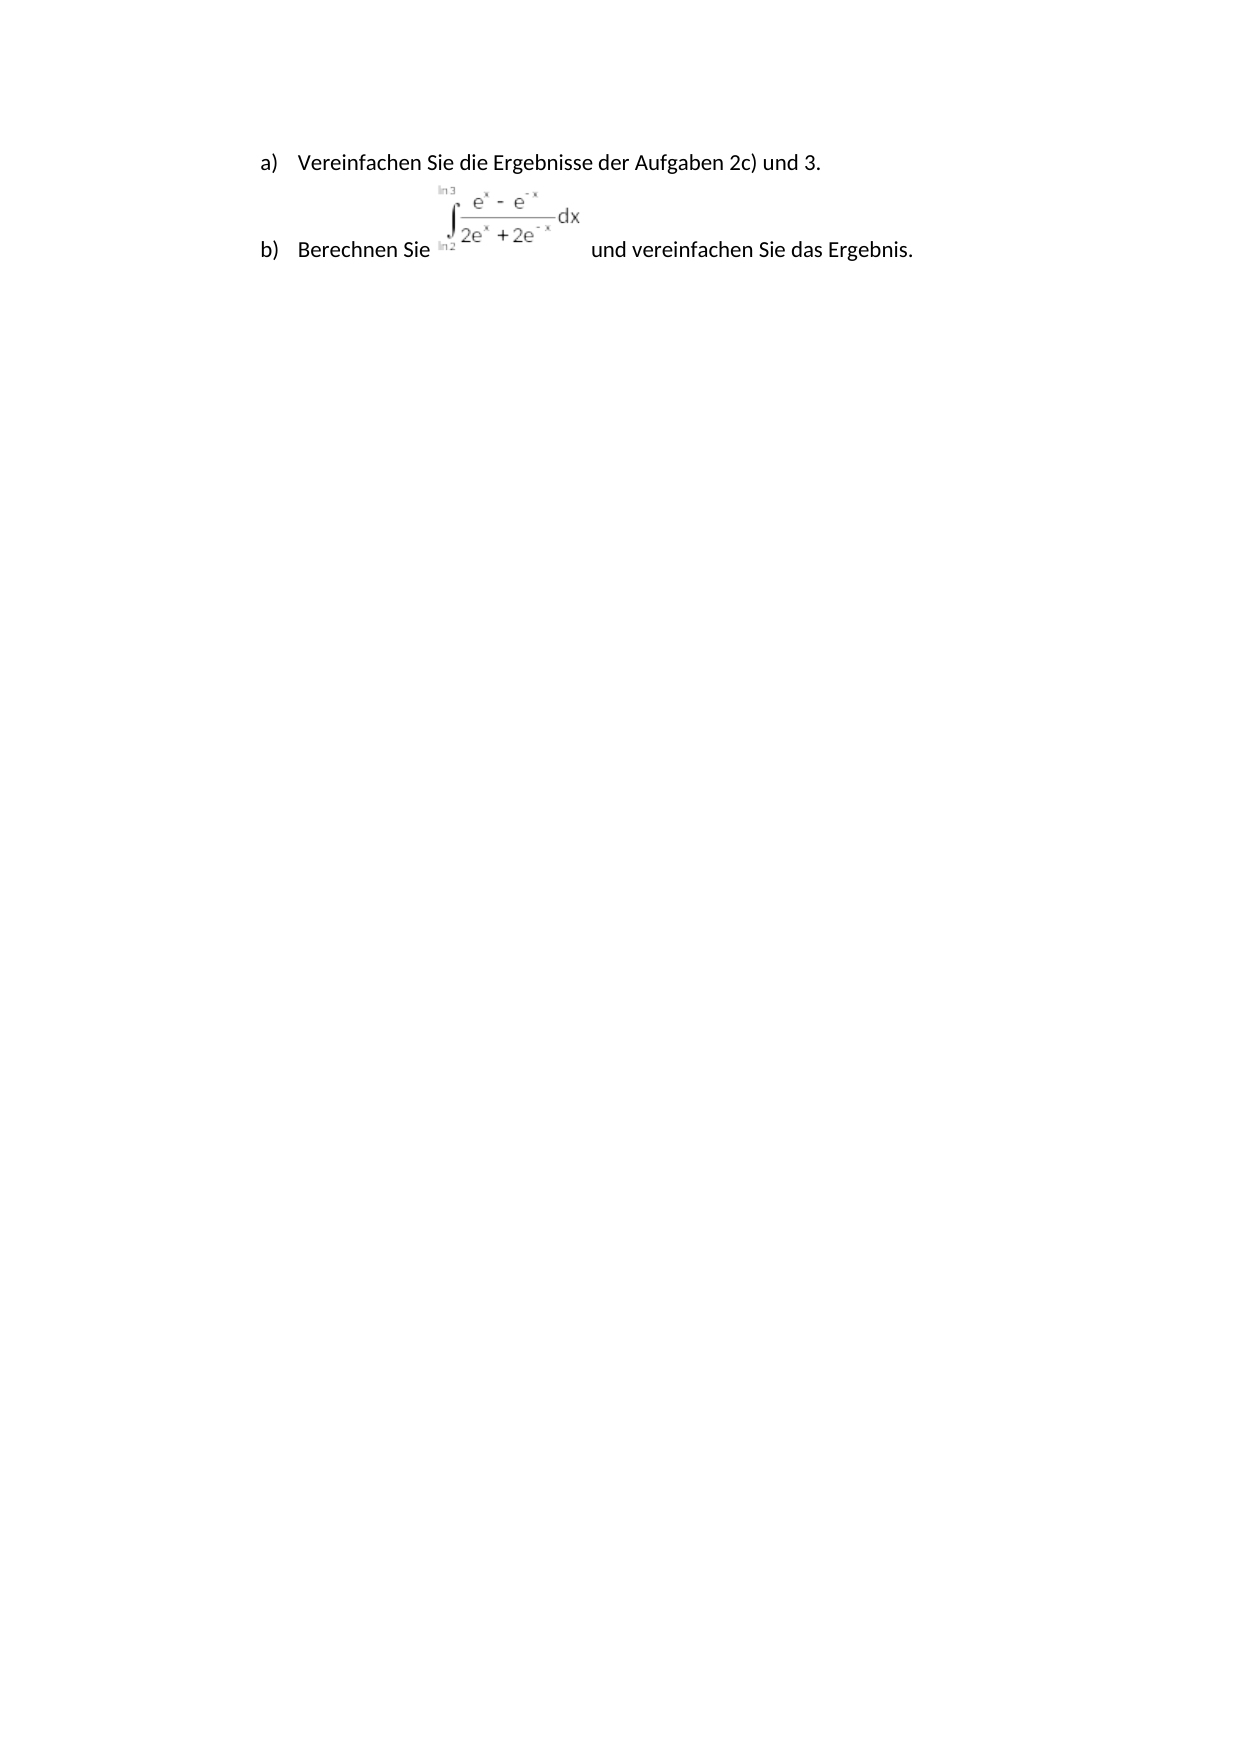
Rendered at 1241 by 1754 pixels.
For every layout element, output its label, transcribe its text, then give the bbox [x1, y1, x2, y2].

list Vereinfachen Sie die Ergebnisse der Aufgaben 2c) und 3. [260, 148, 1093, 176]
list Berechnen Sie und vereinfachen Sie das Ergebnis. [260, 180, 1093, 263]
